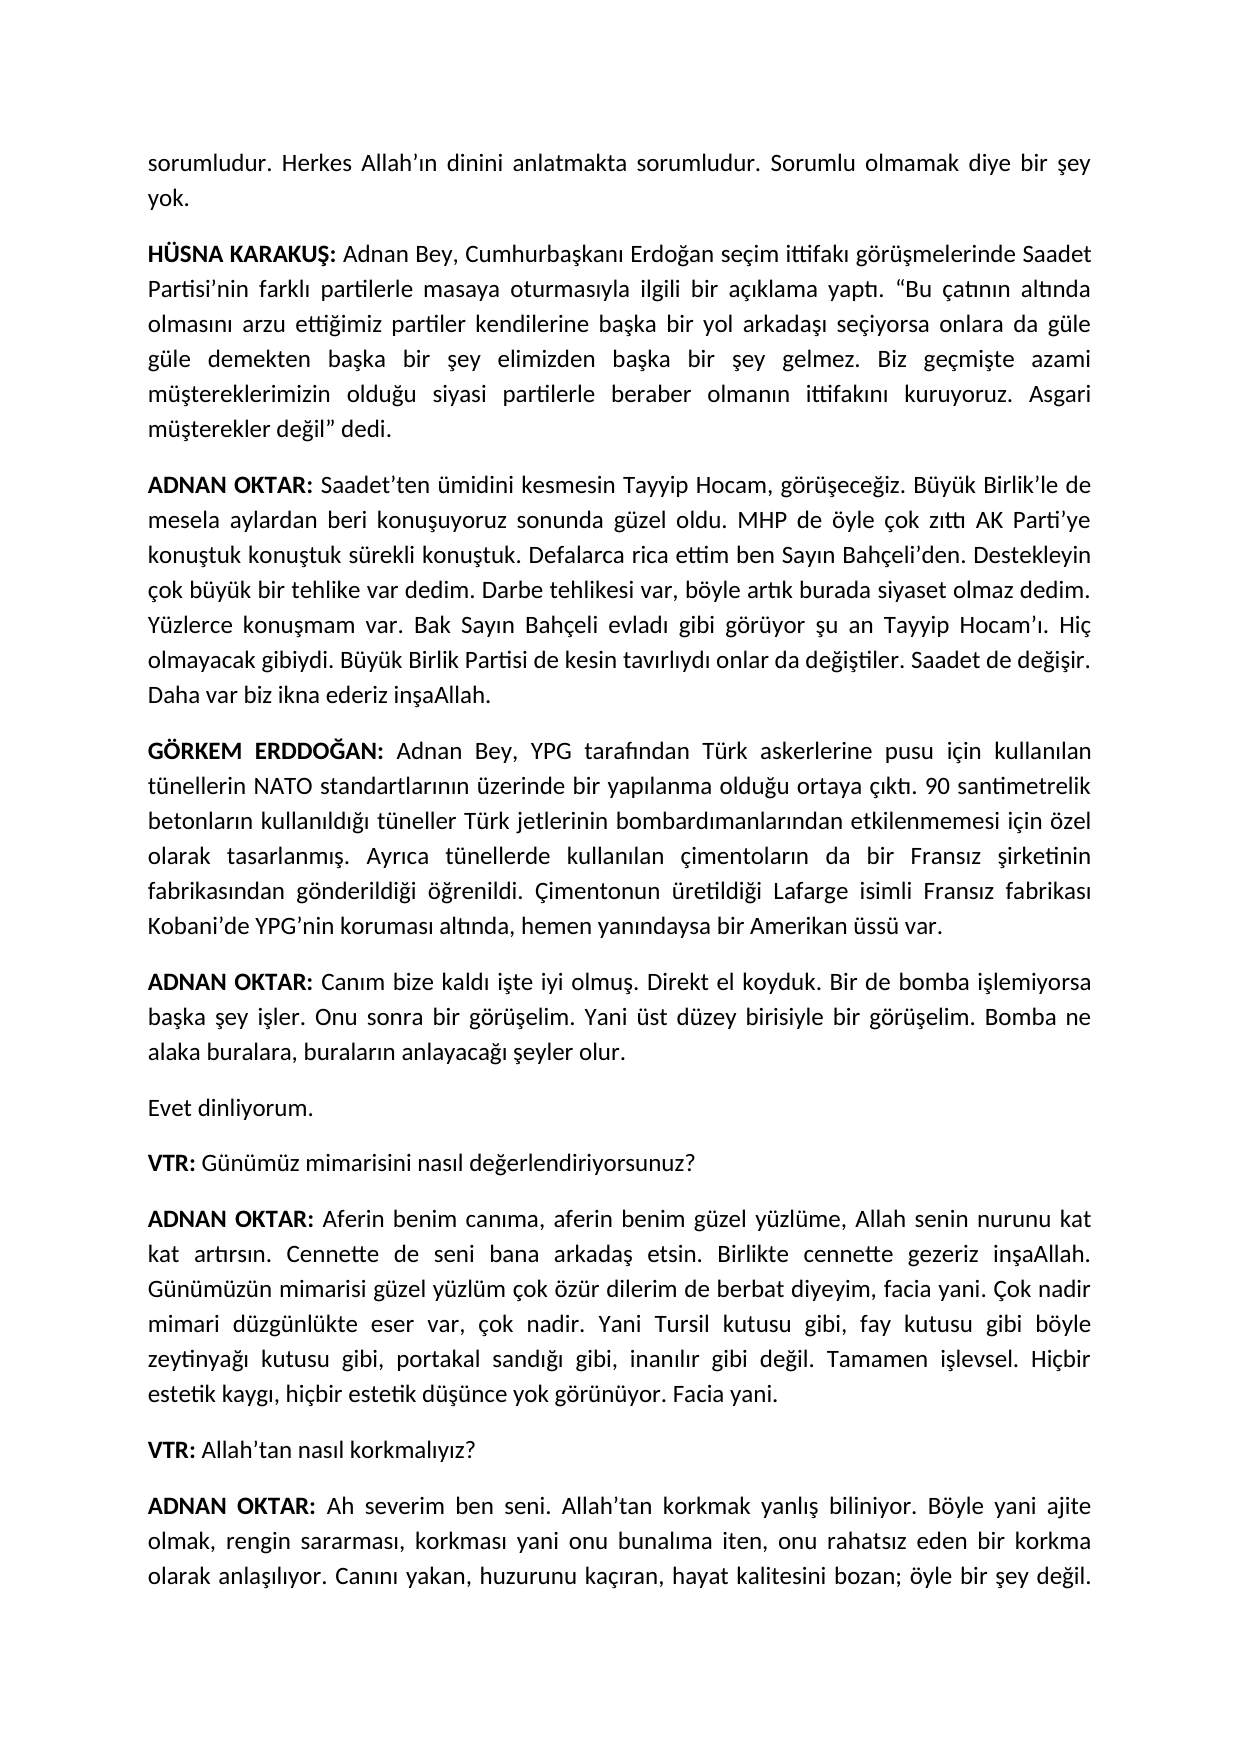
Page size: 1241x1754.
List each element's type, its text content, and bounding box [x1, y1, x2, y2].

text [148, 1490, 1093, 1591]
text ADNAN OKTAR: Saadet’ten ümidini kesmesin Tayyip Hocam, görüşeceğiz. Büyük Birlik’le de mesela aylardan beri konuşuyoruz sonunda güzel oldu. MHP de öyle çok zıttı AK Parti’ye konuştuk konuştuk sürekli konuştuk. Defalarca rica ettim ben Sayın Bahçeli’den. Destekleyin çok büyük bir tehlike var dedim. Darbe tehlikesi var, böyle artık burada siyaset olmaz dedim. Yüzlerce konuşmam var. Bak Sayın Bahçeli evladı gibi görüyor şu an Tayyip Hocam’ı. Hiç olmayacak gibiydi. Büyük Birlik Partisi de kesin tavırlıydı onlar da değiştiler. Saadet de değişir. Daha var biz ikna ederiz inşaAllah. [148, 469, 1093, 710]
text Evet dinliyorum. [148, 1092, 1093, 1122]
text HÜSNA KARAKUŞ: Adnan Bey, Cumhurbaşkanı Erdoğan seçim ittifakı görüşmelerinde Saadet Partisi’nin farklı partilerle masaya oturmasıyla ilgili bir açıklama yaptı. “Bu çatının altında olmasını arzu ettiğimiz partiler kendilerine başka bir yol arkadaşı seçiyorsa onlara da güle güle demekten başka bir şey elimizden başka bir şey gelmez. Biz geçmişte azami müştereklerimizin olduğu siyasi partilerle beraber olmanın ittifakını kuruyoruz. Asgari müşterekler değil” dedi. [148, 238, 1093, 444]
text GÖRKEM ERDDOĞAN: Adnan Bey, YPG tarafından Türk askerlerine pusu için kullanılan tünellerin NATO standartlarının üzerinde bir yapılanma olduğu ortaya çıktı. 90 santimetrelik betonların kullanıldığı tüneller Türk jetlerinin bombardımanlarından etkilenmemesi için özel olarak tasarlanmış. Ayrıca tünellerde kullanılan çimentoların da bir Fransız şirketinin fabrikasından gönderildiği öğrenildi. Çimentonun üretildiği Lafarge isimli Fransız fabrikası Kobani’de YPG’nin koruması altında, hemen yanındaysa bir Amerikan üssü var. [148, 735, 1093, 941]
text ADNAN OKTAR: Canım bize kaldı işte iyi olmuş. Direkt el koyduk. Bir de bomba işlemiyorsa başka şey işler. Onu sonra bir görüşelim. Yani üst düzey birisiyle bir görüşelim. Bomba ne alaka buralara, buraların anlayacağı şeyler olur. [148, 966, 1093, 1066]
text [148, 148, 1093, 213]
text VTR: Günümüz mimarisini nasıl değerlendiriyorsunuz? [148, 1148, 1093, 1178]
text VTR: Allah’tan nasıl korkmalıyız? [148, 1434, 1093, 1465]
text ADNAN OKTAR: Aferin benim canıma, aferin benim güzel yüzlüme, Allah senin nurunu kat kat artırsın. Cennette de seni bana arkadaş etsin. Birlikte cennette gezeriz inşaAllah. Günümüzün mimarisi güzel yüzlüm çok özür dilerim de berbat diyeyim, facia yani. Çok nadir mimari düzgünlükte eser var, çok nadir. Yani Tursil kutusu gibi, fay kutusu gibi böyle zeytinyağı kutusu gibi, portakal sandığı gibi, inanılır gibi değil. Tamamen işlevsel. Hiçbir estetik kaygı, hiçbir estetik düşünce yok görünüyor. Facia yani. [148, 1203, 1093, 1409]
